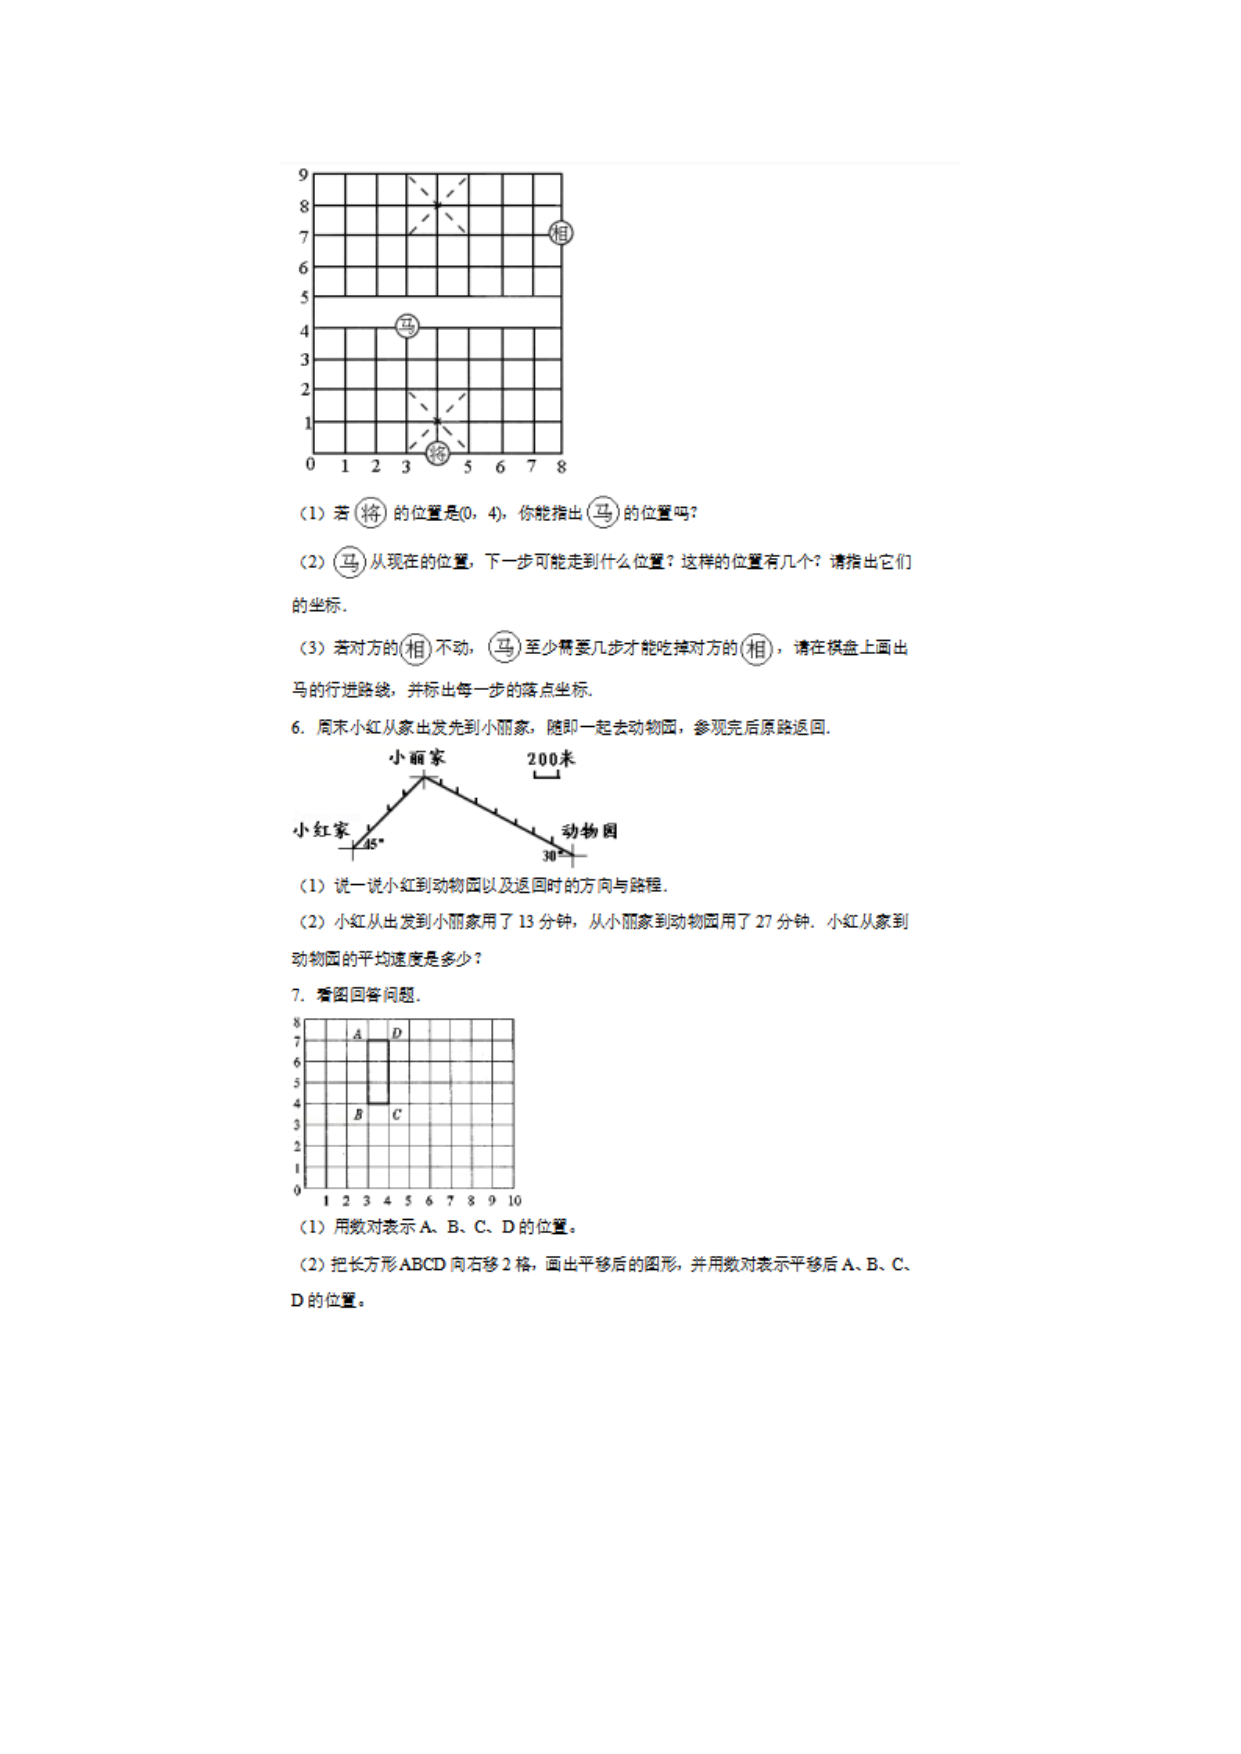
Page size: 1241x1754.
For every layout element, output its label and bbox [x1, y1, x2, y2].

picture [279, 162, 961, 1316]
